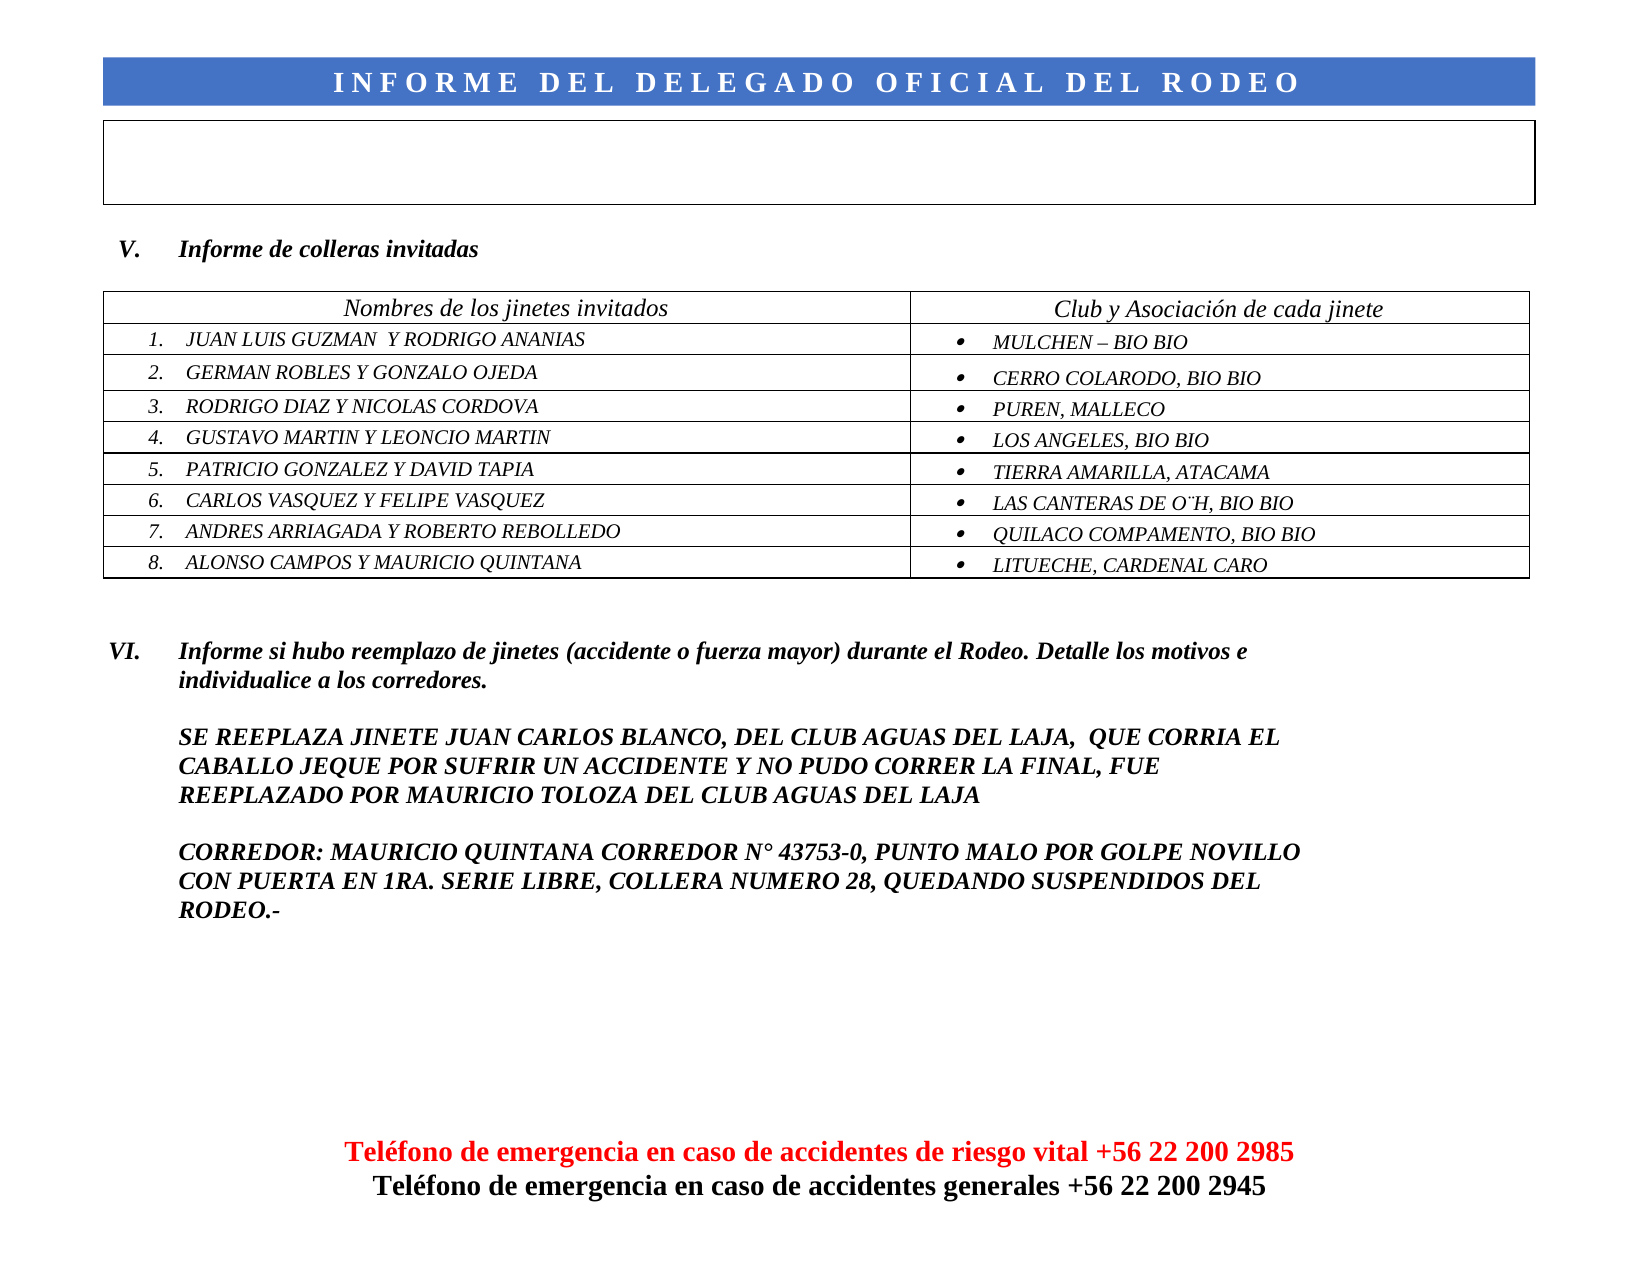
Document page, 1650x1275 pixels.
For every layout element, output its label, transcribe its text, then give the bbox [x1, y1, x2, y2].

table_cell PATRICIO GONZALEZ Y DAVID TAPIA [104, 454, 910, 484]
table_cell QUILACO COMPAMENTO, BIO BIO [911, 516, 1529, 546]
list CORREDOR: MAURICIO QUINTANA CORREDOR N° 43753-0, PUNTO MALO POR GOLPE NOVILLO CON PUERTA EN 1RA. SERIE LIBRE, COLLERA NUMERO 28, QUEDANDO SUSPENDIDOS DEL RODEO.- [178, 837, 1329, 923]
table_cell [104, 121, 1534, 204]
table_cell JUAN LUIS GUZMAN Y RODRIGO ANANIAS [104, 324, 910, 354]
list SE REEPLAZA JINETE JUAN CARLOS BLANCO, DEL CLUB AGUAS DEL LAJA, QUE CORRIA EL CABALLO JEQUE POR SUFRIR UN ACCIDENTE Y NO PUDO CORRER LA FINAL, FUE REEPLAZADO POR MAURICIO TOLOZA DEL CLUB AGUAS DEL LAJA [178, 722, 1329, 808]
table_cell LOS ANGELES, BIO BIO [911, 422, 1529, 452]
table_cell LAS CANTERAS DE O¨H, BIO BIO [911, 485, 1529, 515]
table_cell MULCHEN – BIO BIO [911, 324, 1529, 354]
table_cell GERMAN ROBLES Y GONZALO OJEDA [104, 355, 910, 390]
table_header Club y Asociación de cada jinete [911, 292, 1529, 322]
table_cell ANDRES ARRIAGADA Y ROBERTO REBOLLEDO [104, 516, 910, 546]
list Informe de colleras invitadas [141, 234, 1329, 262]
table_cell CERRO COLARODO, BIO BIO [911, 355, 1529, 390]
table_cell ALONSO CAMPOS Y MAURICIO QUINTANA [104, 547, 910, 577]
table_cell PUREN, MALLECO [911, 391, 1529, 421]
table_cell TIERRA AMARILLA, ATACAMA [911, 454, 1529, 484]
table_cell RODRIGO DIAZ Y NICOLAS CORDOVA [104, 391, 910, 421]
table_cell CARLOS VASQUEZ Y FELIPE VASQUEZ [104, 485, 910, 515]
table_cell GUSTAVO MARTIN Y LEONCIO MARTIN [104, 422, 910, 452]
list Informe si hubo reemplazo de jinetes (accidente o fuerza mayor) durante el Rodeo. Detalle los motivos e individualice a los corredores. [141, 636, 1329, 693]
table_header Nombres de los jinetes invitados [104, 292, 910, 322]
table_cell LITUECHE, CARDENAL CARO [911, 547, 1529, 577]
